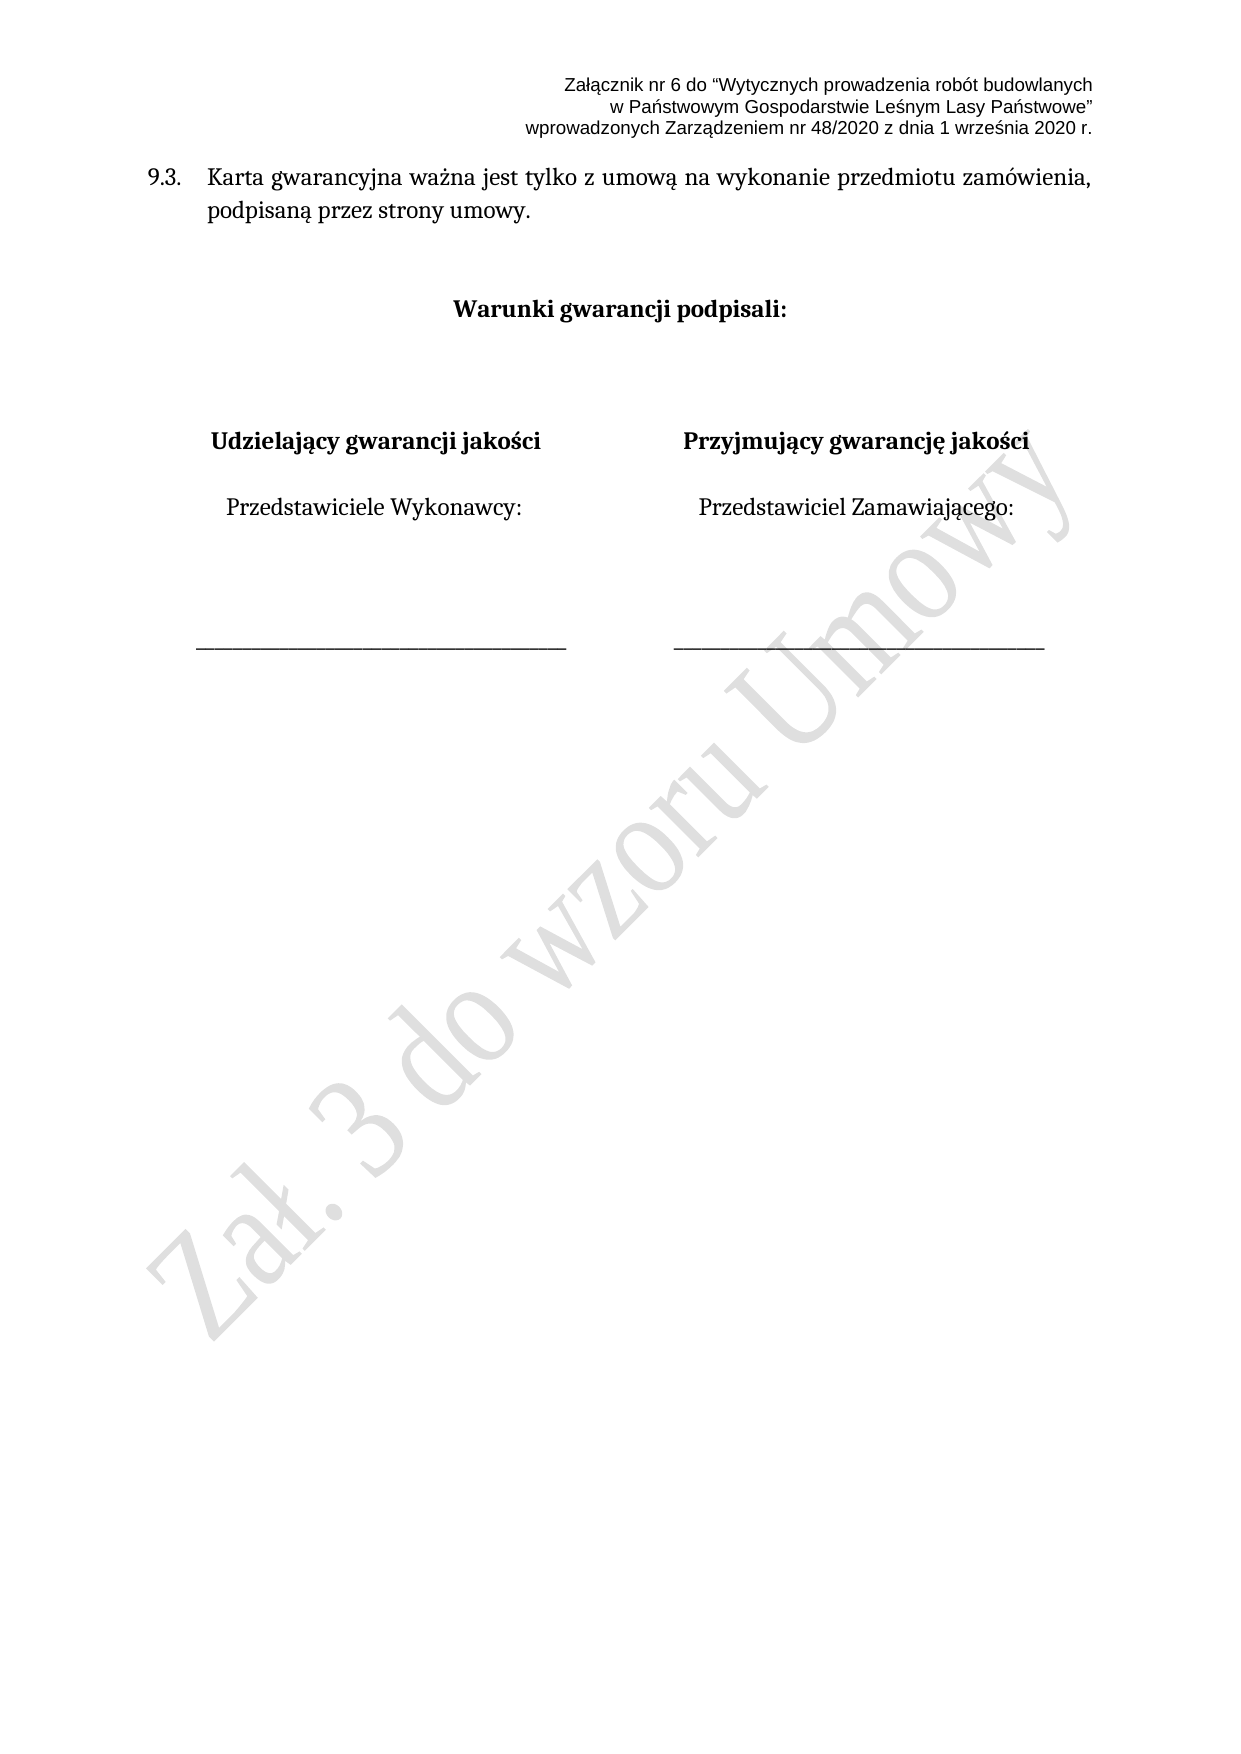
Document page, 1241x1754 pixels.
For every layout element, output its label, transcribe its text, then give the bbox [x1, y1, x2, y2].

text Udzielający gwarancji jakości Przyjmujący gwarancję jakości [148, 427, 1092, 456]
text Warunki gwarancji podpisali: [148, 295, 1092, 323]
text 9.3. Karta gwarancyjna ważna jest tylko z umową na wykonanie przedmiotu zamówienia, podpisaną przez strony umowy. [148, 163, 1092, 224]
text ________________________________________ ________________________________________ [148, 625, 1092, 654]
text Przedstawiciele Wykonawcy: Przedstawiciel Zamawiającego: [148, 493, 1092, 522]
